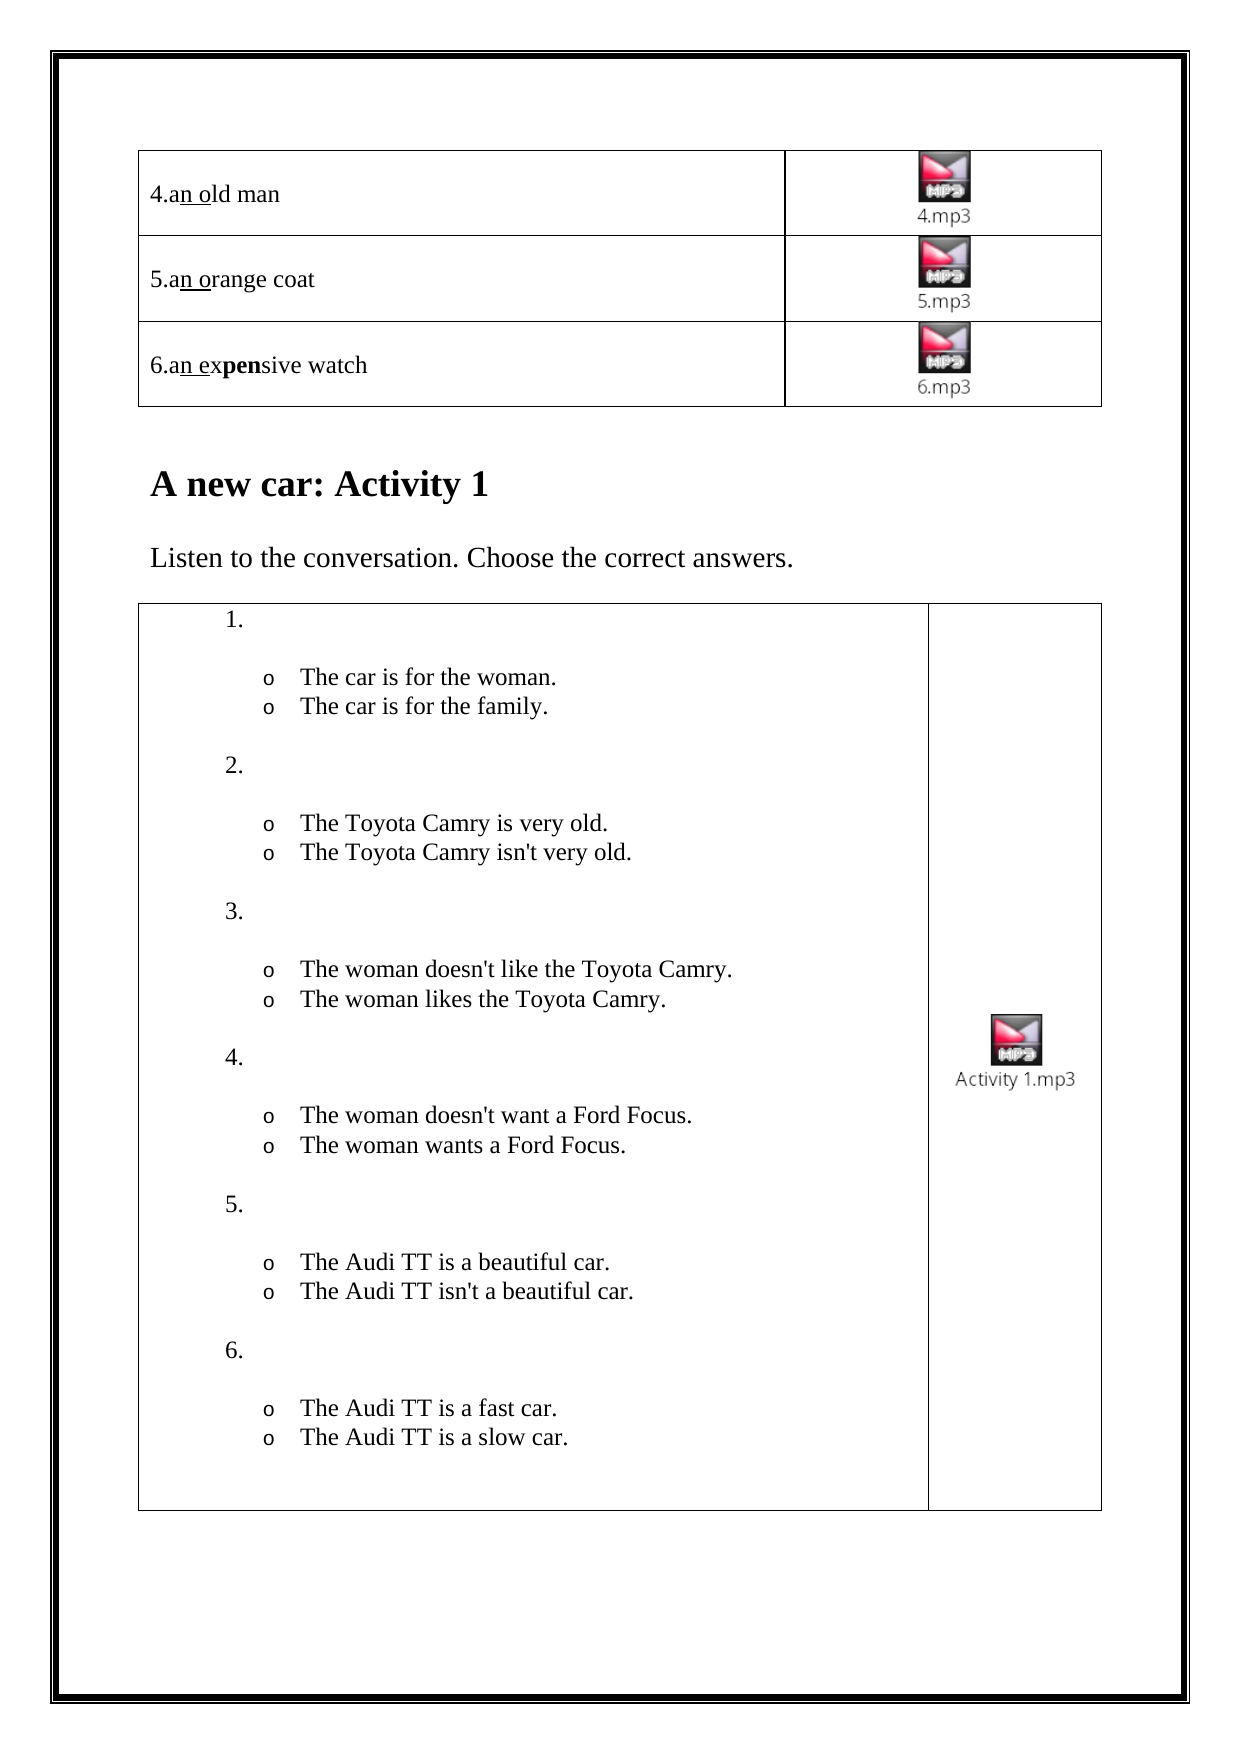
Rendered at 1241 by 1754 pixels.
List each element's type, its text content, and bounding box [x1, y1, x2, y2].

table_cell [786, 151, 1101, 235]
table_header 1. The car is for the woman. The car is for the family. 2. The Toyota Camry is very old. The Toyota Camry isn't very old. 3. The woman doesn't like the Toyota Camry. The woman likes the Toyota Camry. 4. The woman doesn't want a Ford Focus. The woman wants a Ford Focus. 5. The Audi TT is a beautiful car. The Audi TT isn't a beautiful car. 6. The Audi TT is a fast car. The Audi TT is a slow car. [139, 604, 928, 1510]
table_cell 6.an expensive watch [139, 322, 784, 406]
table_cell 4.an old man [139, 151, 784, 235]
table_cell 5.an orange coat [139, 236, 784, 321]
table_cell [786, 322, 1101, 406]
table_cell [786, 236, 1101, 321]
text Listen to the conversation. Choose the correct answers. [150, 540, 1090, 573]
text A new car: Activity 1 [150, 461, 1090, 504]
table_header [929, 604, 1101, 1510]
